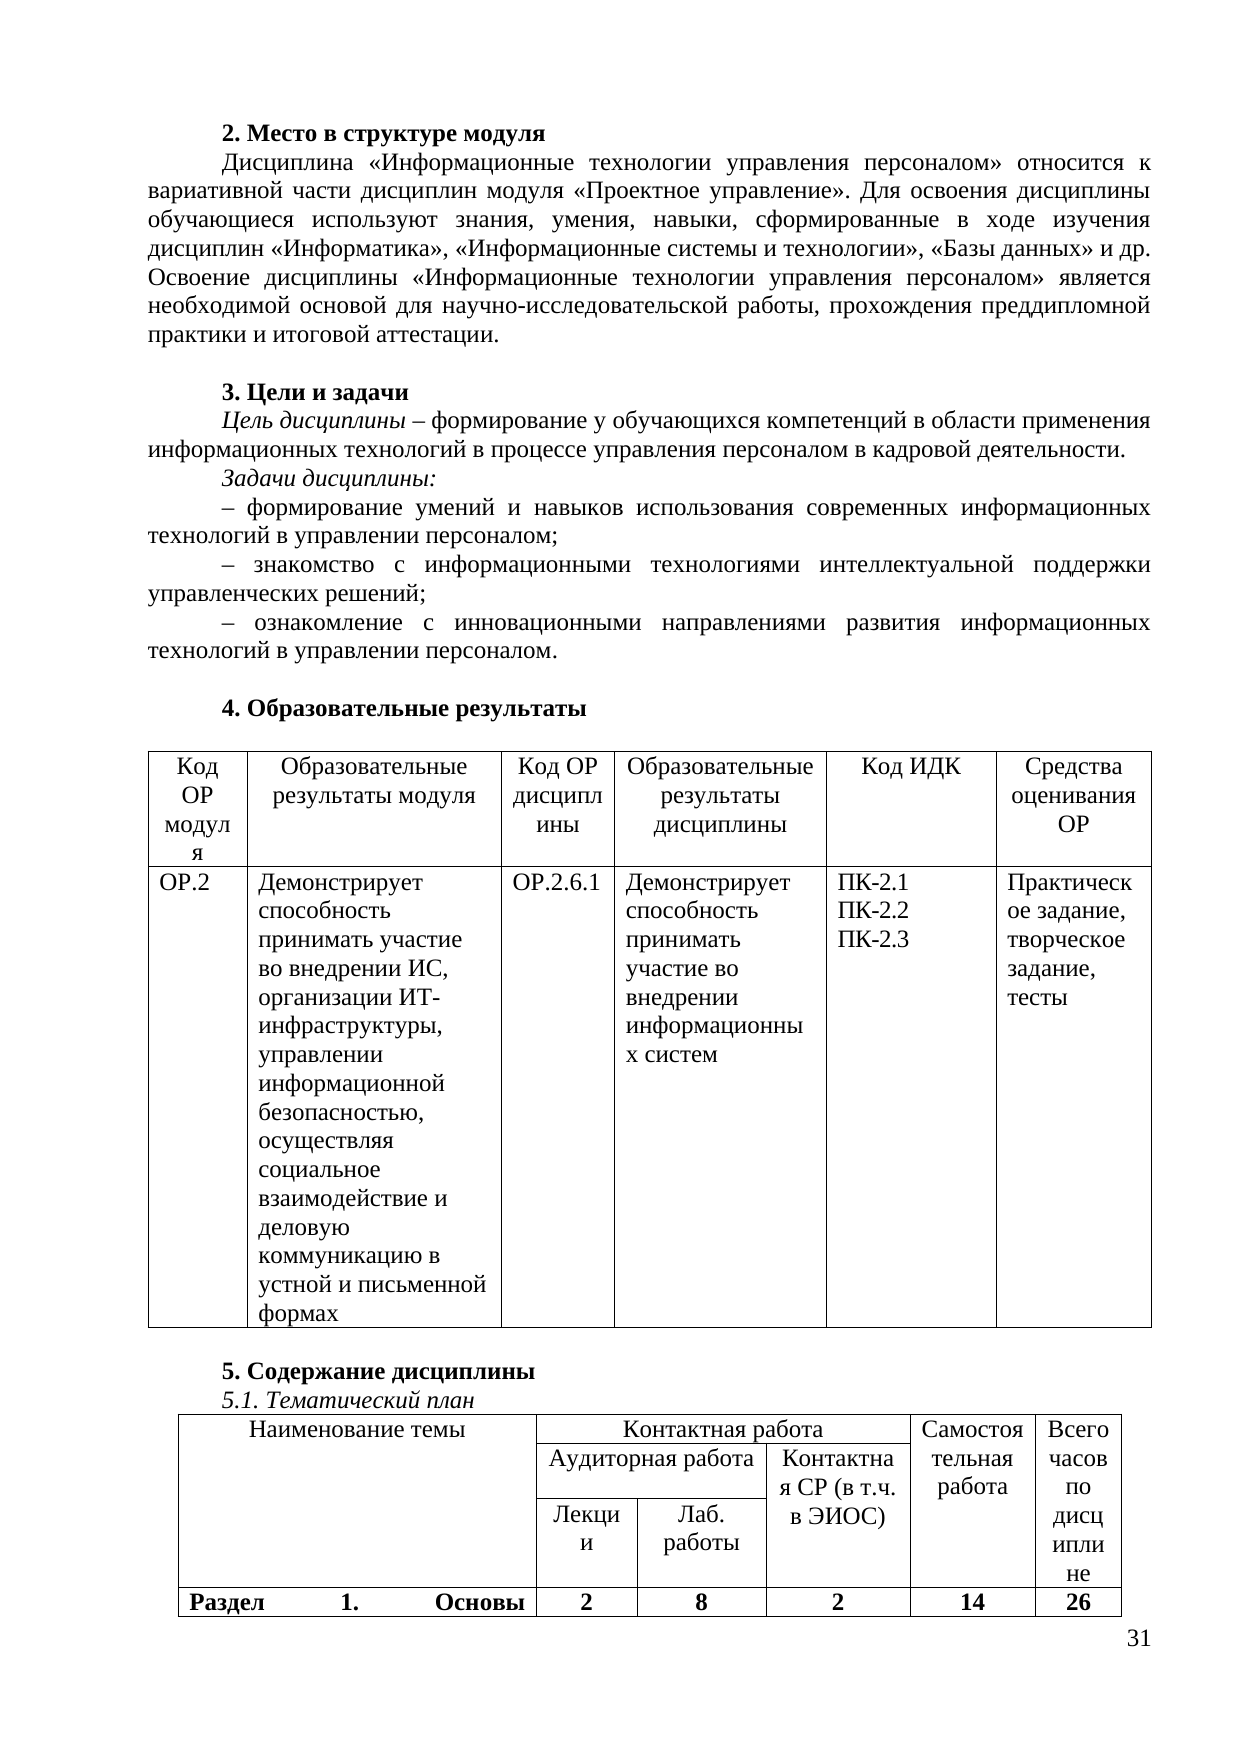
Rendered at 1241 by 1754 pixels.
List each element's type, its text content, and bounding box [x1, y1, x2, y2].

table_cell ОР.2.6.1 [502, 867, 614, 1327]
table_cell 14 [911, 1588, 1035, 1616]
text Дисциплина «Информационные технологии управления персоналом» относится к вариативной части дисциплин модуля «Проектное управление». Для освоения дисциплины обучающиеся используют знания, умения, навыки, сформированные в ходе изучения дисциплин «Информатика», «Информационные системы и технологии», «Базы данных» и др. Освоение дисциплины «Информационные технологии управления персоналом» является необходимой основой для научно-исследовательской работы, прохождения преддипломной практики и итоговой аттестации. [148, 147, 1152, 348]
table_cell 2 [537, 1588, 637, 1616]
table_cell 8 [638, 1588, 766, 1616]
text Задачи дисциплины: [148, 463, 1152, 492]
text 4. Образовательные результаты [148, 693, 1152, 722]
text Цель дисциплины – формирование у обучающихся компетенций в области применения информационных технологий в процессе управления персоналом в кадровой деятельности. [148, 406, 1152, 463]
table_cell Лекции [537, 1499, 637, 1586]
table_header Средства оценивания ОР [997, 752, 1151, 866]
text 5.1. Тематический план [148, 1385, 1152, 1413]
table_cell Аудиторная работа [537, 1444, 766, 1498]
table_cell Демонстрирует способность принимать участие во внедрении информационных систем [615, 867, 826, 1327]
table_header Код ОР дисциплины [502, 752, 614, 866]
table_cell Практическое задание, творческое задание, тесты [997, 867, 1151, 1327]
table_cell ОР.2 [149, 867, 247, 1327]
text 3. Цели и задачи [148, 377, 1152, 406]
table_cell 2 [767, 1588, 910, 1616]
table_header Код ОР модуля [149, 752, 247, 866]
table_cell Контактная СР (в т.ч. в ЭИОС) [767, 1444, 910, 1586]
text – ознакомление с инновационными направлениями развития информационных технологий в управлении персоналом. [148, 607, 1152, 664]
table_header Самостоятельная работа [911, 1415, 1035, 1586]
text – знакомство с информационными технологиями интеллектуальной поддержки управленческих решений; [148, 549, 1152, 607]
table_header Контактная работа [537, 1415, 910, 1443]
table_cell Демонстрирует способность принимать участие во внедрении ИС, организации ИТ-инфраструктуры, управлении информационной безопасностью, осуществляя социальное взаимодействие и деловую коммуникацию в устной и письменной формах [248, 867, 501, 1327]
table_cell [179, 1588, 536, 1616]
table_header Всего часов по дисциплине [1036, 1415, 1121, 1586]
table_header Образовательные результаты модуля [248, 752, 501, 866]
table_header Образовательные результаты дисциплины [615, 752, 826, 866]
table_header Наименование темы [179, 1415, 536, 1586]
table_header Код ИДК [827, 752, 996, 866]
text 5. Содержание дисциплины [148, 1356, 1152, 1385]
text 2. Место в структуре модуля [148, 118, 1152, 147]
text – формирование умений и навыков использования современных информационных технологий в управлении персоналом; [148, 492, 1152, 549]
table_cell Лаб. работы [638, 1499, 766, 1586]
table_cell ПК-2.1 ПК-2.2 ПК-2.3 [827, 867, 996, 1327]
table_cell 26 [1036, 1588, 1121, 1616]
